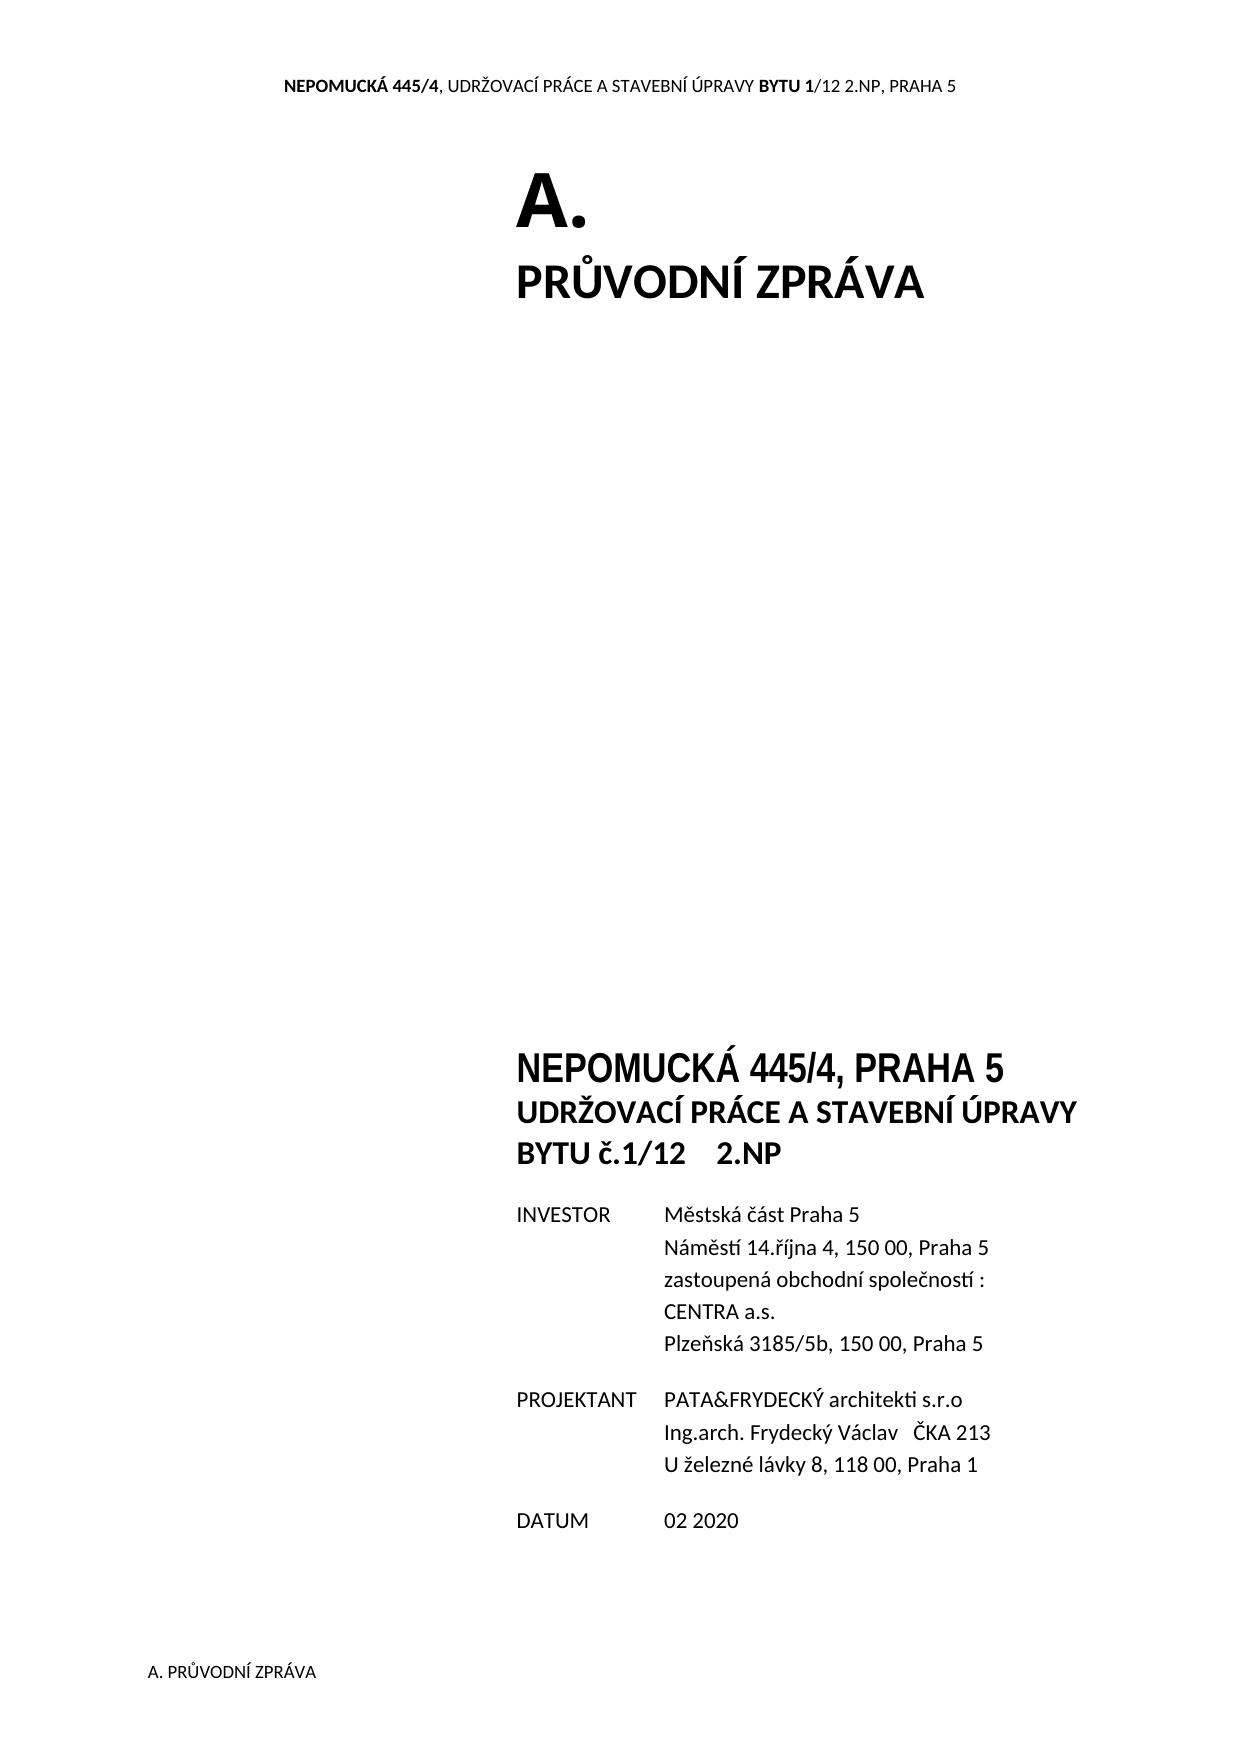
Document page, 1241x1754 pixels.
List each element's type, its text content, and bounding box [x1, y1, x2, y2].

text Náměstí 14.října 4, 150 00, Praha 5 [148, 1233, 1093, 1261]
text zastoupená obchodní společností : [295, 1265, 1093, 1293]
text INVESTOR Městská část Praha 5 [443, 1201, 1093, 1229]
text PRŮVODNÍ ZPRÁVA [516, 250, 1093, 311]
text DATUM 02 2020 [148, 1506, 1093, 1534]
text CENTRA a.s. [148, 1297, 1093, 1325]
text U železné lávky 8, 118 00, Praha 1 [148, 1450, 1093, 1478]
text NEPOMUCKÁ 445/4, PRAHA 5 [516, 1043, 1093, 1091]
text PROJEKTANT PATA&FRYDECKÝ architekti s.r.o [148, 1385, 1093, 1413]
text A. [516, 148, 1093, 250]
text BYTU č.1/12 2.NP [443, 1132, 1093, 1173]
text UDRŽOVACÍ PRÁCE A STAVEBNÍ ÚPRAVY [148, 1091, 1093, 1132]
text Plzeňská 3185/5b, 150 00, Praha 5 [148, 1329, 1093, 1357]
text Ing.arch. Frydecký Václav ČKA 213 [148, 1418, 1093, 1446]
